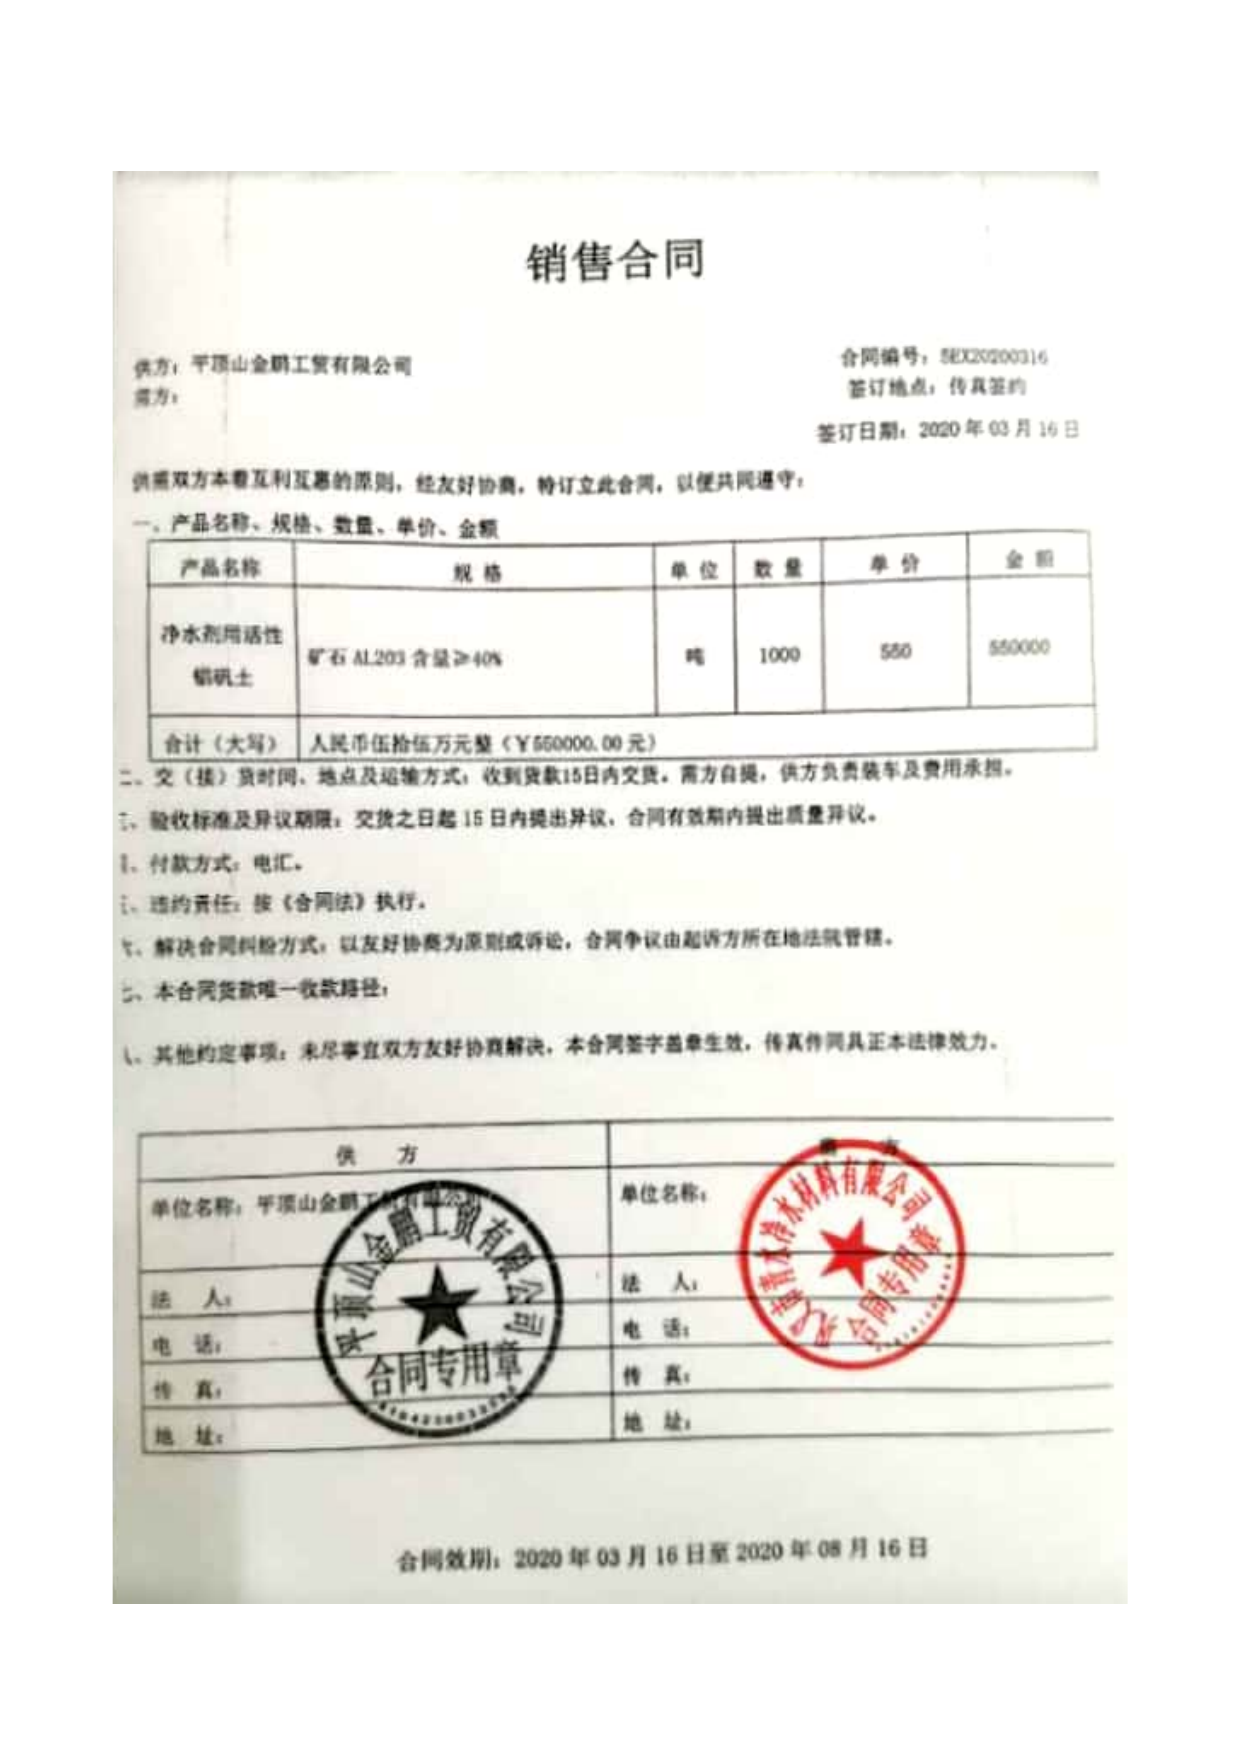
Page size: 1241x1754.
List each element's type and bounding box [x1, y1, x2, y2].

picture [112, 171, 1128, 1604]
